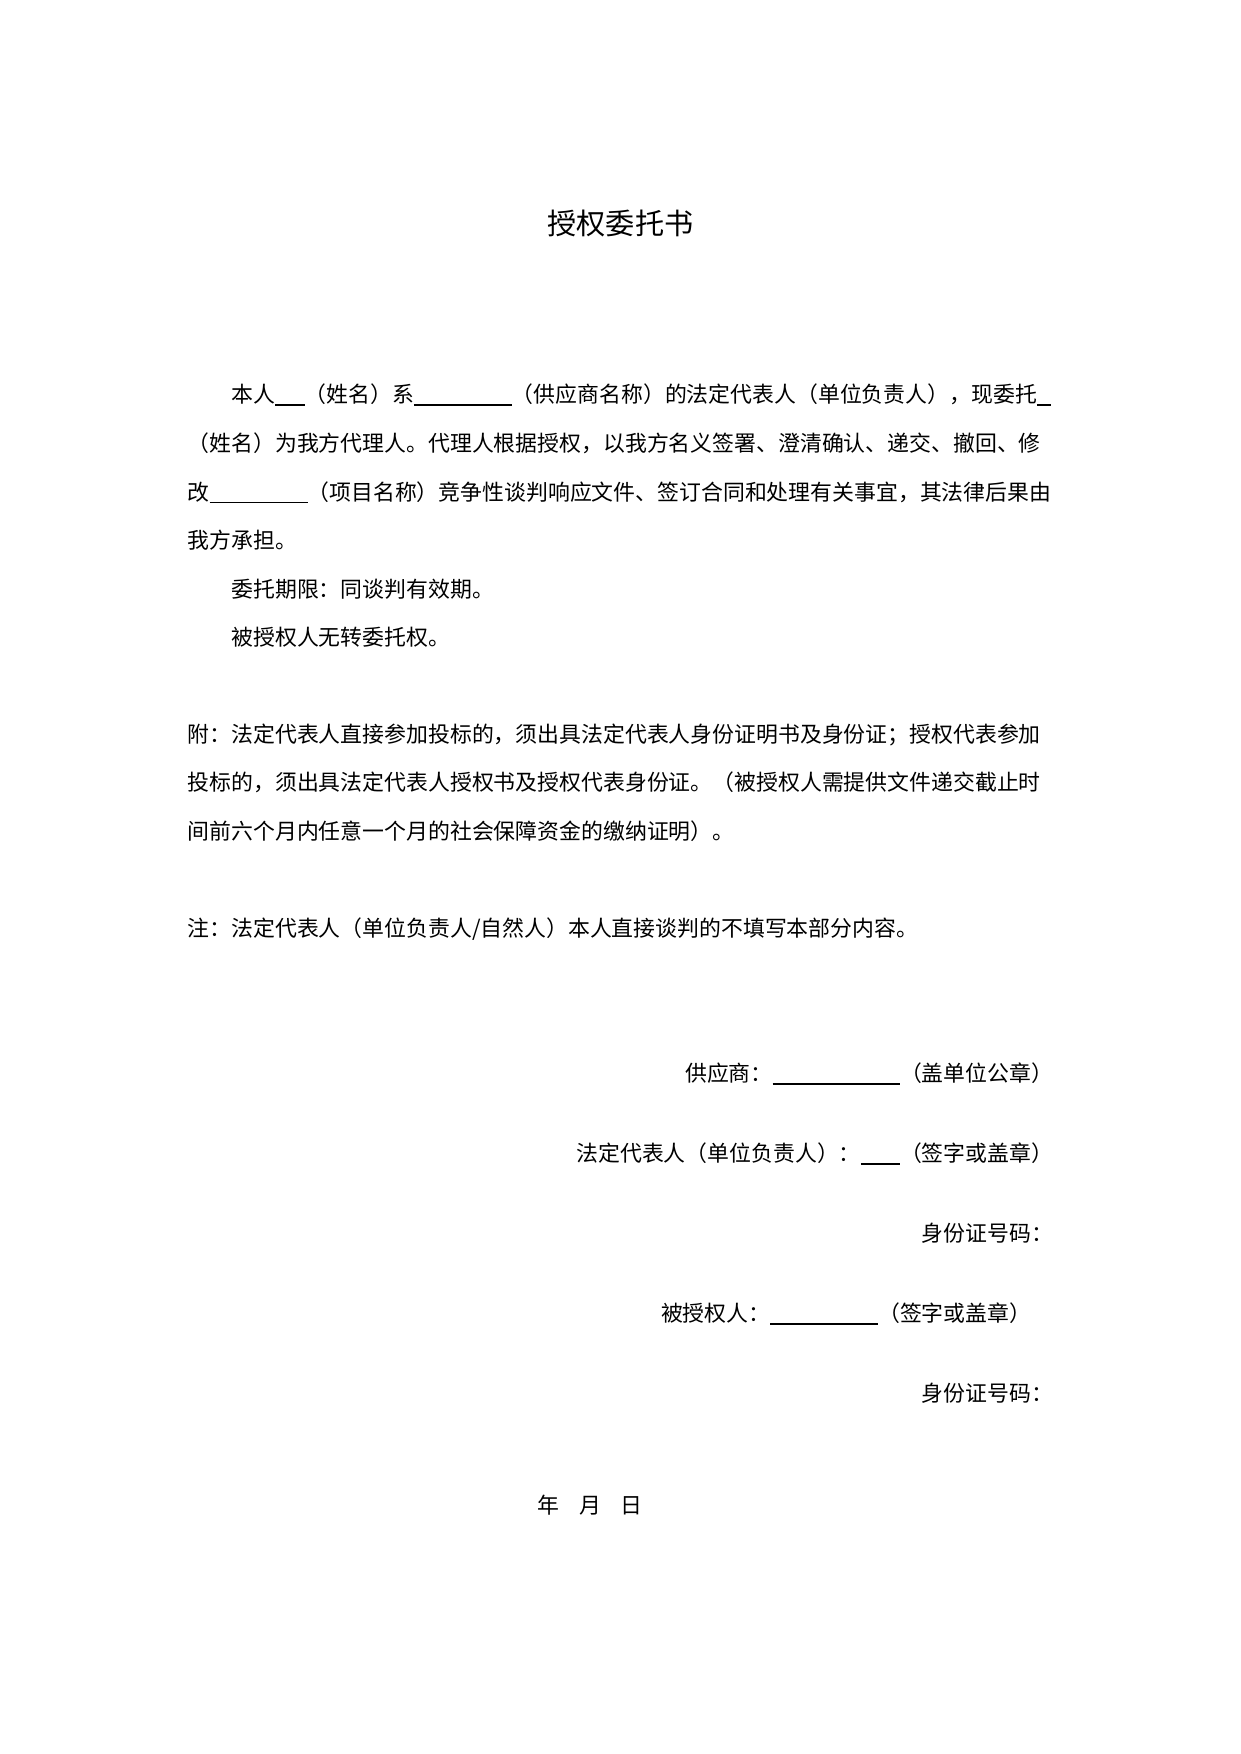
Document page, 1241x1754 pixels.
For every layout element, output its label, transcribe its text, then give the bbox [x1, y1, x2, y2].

text 身份证号码： [187, 1215, 1053, 1248]
text 委托期限：同谈判有效期。 [187, 571, 1053, 604]
text 附：法定代表人直接参加投标的，须出具法定代表人身份证明书及身份证；授权代表参加投标的，须出具法定代表人授权书及授权代表身份证。（被授权人需提供文件递交截止时间前六个月内任意一个月的社会保障资金的缴纳证明）。 [187, 716, 1053, 846]
text 法定代表人（单位负责人）： （签字或盖章） [187, 1135, 1053, 1168]
text 年 月 日 [187, 1488, 1053, 1520]
subtitle 授权委托书 [187, 189, 1053, 254]
text 本人 （姓名）系 （供应商名称）的法定代表人（单位负责人），现委托 （姓名）为我方代理人。代理人根据授权，以我方名义签署、澄清确认、递交、撤回、修改 （项目名称）竞争性谈判响应文件、签订合同和处理有关事宜，其法律后果由我方承担。 [187, 377, 1053, 555]
text 供应商： （盖单位公章） [187, 1055, 1053, 1088]
text 身份证号码： [187, 1375, 1053, 1408]
text 被授权人： （签字或盖章） [187, 1295, 1031, 1328]
text 注：法定代表人（单位负责人/自然人）本人直接谈判的不填写本部分内容。 [187, 910, 1053, 943]
text 被授权人无转委托权。 [187, 619, 1053, 652]
